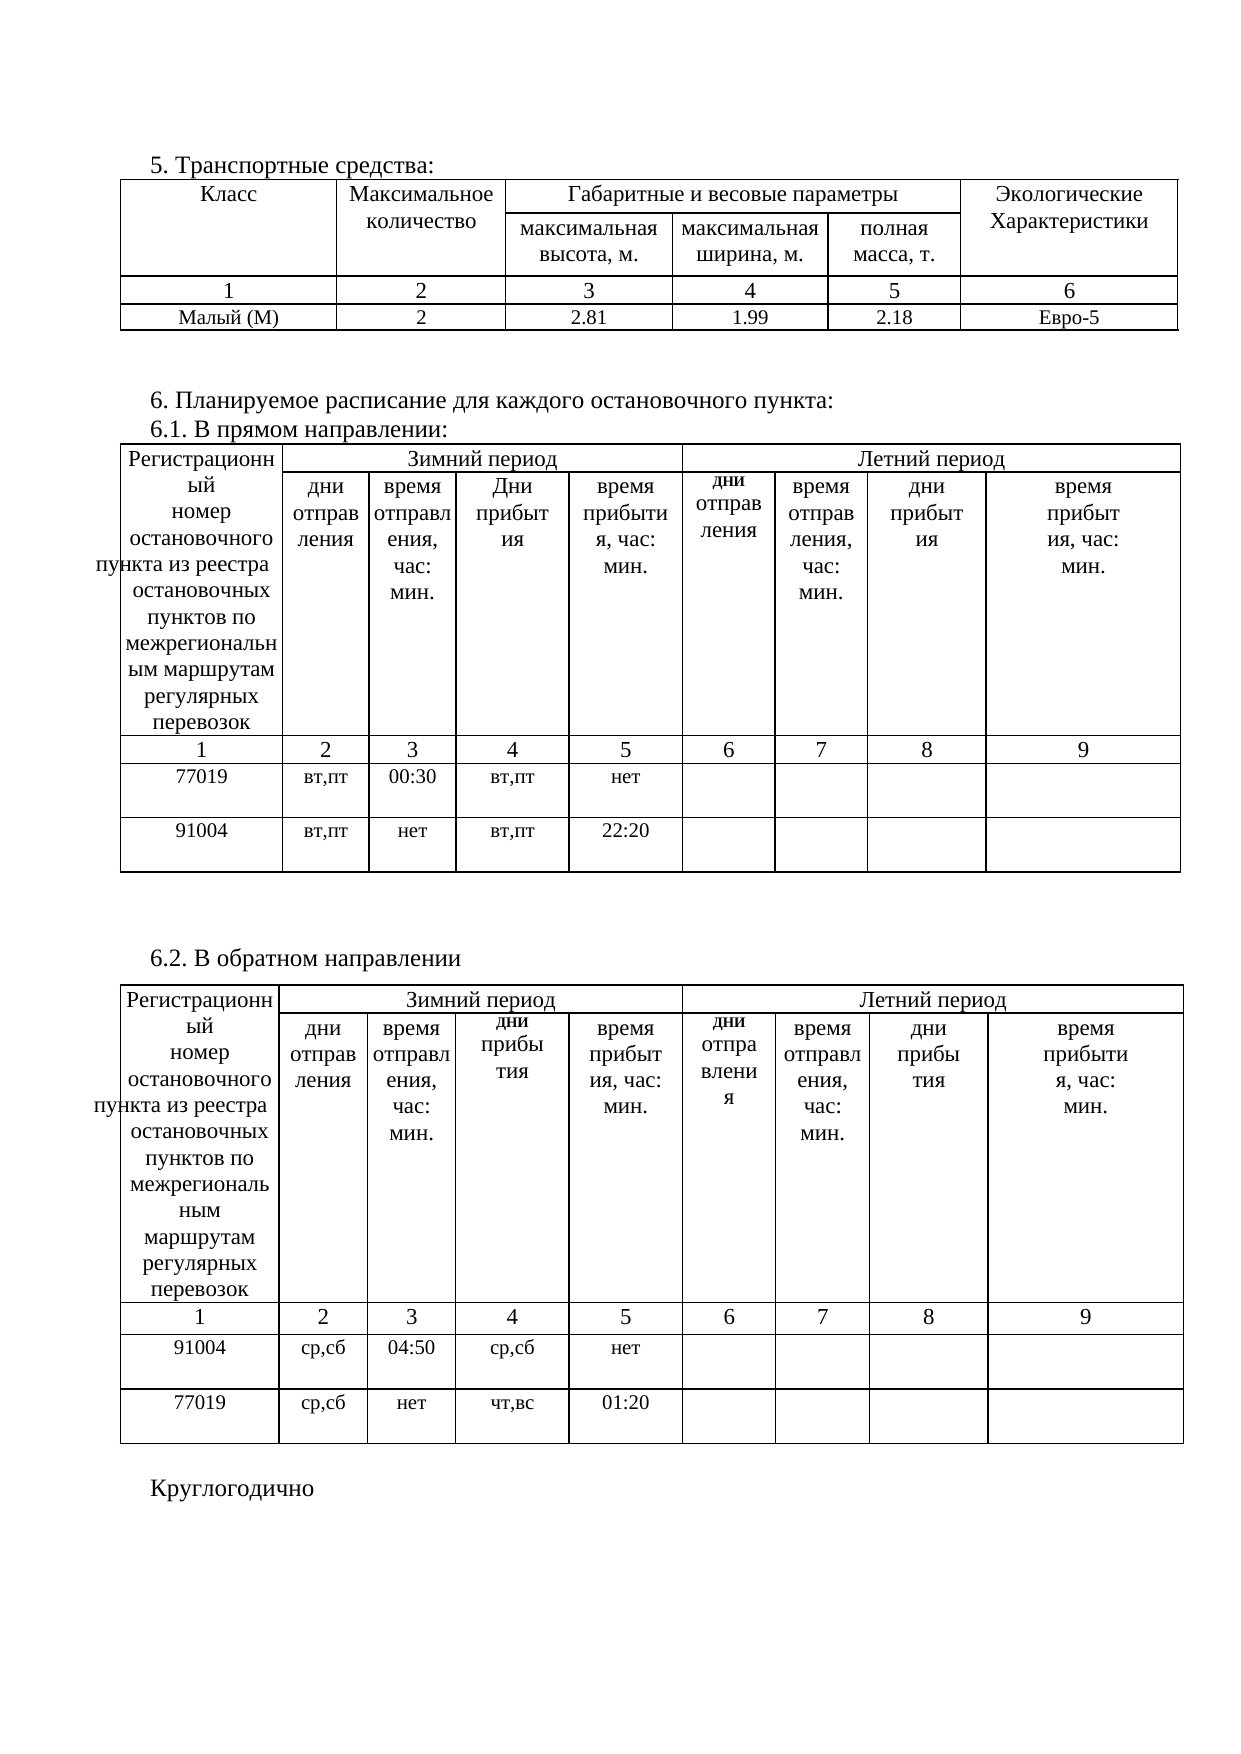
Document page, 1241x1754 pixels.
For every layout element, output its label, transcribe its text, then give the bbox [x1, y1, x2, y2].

table_header Регистрационный номер остановочного пункта из реестра остановочных пунктов по межрегиональным маршрутам регулярных перевозок [121, 445, 282, 734]
table_cell 22:20 [570, 818, 682, 871]
table_cell [870, 1390, 987, 1442]
table_cell 8 [870, 1303, 987, 1334]
table_cell [989, 1335, 1183, 1388]
table_cell [989, 1390, 1183, 1442]
table_cell дни отправ ления [280, 1014, 367, 1302]
table_cell Евро-5 [961, 305, 1177, 329]
text 5. Транспортные средства: [150, 150, 1090, 179]
table_cell время отправл ения, час: мин. [776, 1014, 869, 1302]
table_cell 04:50 [368, 1335, 455, 1388]
table_cell 2 [280, 1303, 367, 1334]
text 6. Планируемое расписание для каждого остановочного пункта: [150, 386, 1090, 414]
table_cell 8 [868, 736, 985, 762]
table_cell 3 [370, 736, 455, 762]
table_cell [683, 818, 774, 871]
table_cell нет [370, 818, 455, 871]
table_cell 00:30 [370, 764, 455, 817]
table_cell время прибыти я, час: мин. [989, 1014, 1183, 1302]
table_cell ДНИ отправ ления [683, 473, 774, 734]
table_cell 5 [829, 277, 960, 303]
table_cell 4 [456, 1303, 568, 1334]
table_cell 2.18 [829, 305, 960, 329]
table_cell 2 [337, 305, 505, 329]
table_cell дни прибыт ия [868, 473, 985, 734]
table_cell дни прибы тия [870, 1014, 987, 1302]
table_cell вт,пт [283, 818, 368, 871]
table_cell ср,сб [456, 1335, 568, 1388]
table_cell время отправл ения, час: мин. [370, 473, 455, 734]
table_cell [776, 1390, 869, 1442]
table_cell 01:20 [570, 1390, 682, 1442]
table_cell 7 [776, 1303, 869, 1334]
table_cell 1 [121, 736, 282, 762]
table_cell 2 [283, 736, 368, 762]
table_cell 5 [570, 736, 682, 762]
table_cell 77019 [121, 1390, 278, 1442]
table_cell вт,пт [457, 818, 568, 871]
table_cell нет [570, 1335, 682, 1388]
table_cell дни отправ ления [283, 473, 368, 734]
table_cell максимальная высота, м. [506, 214, 672, 275]
table_cell время прибыт ия, час: мин. [570, 1014, 682, 1302]
table_cell 7 [776, 736, 867, 762]
table_cell [683, 1335, 775, 1388]
table_cell 6 [961, 277, 1177, 303]
table_cell [987, 818, 1180, 871]
table_cell Малый (М) [121, 305, 336, 329]
table_cell [868, 818, 985, 871]
table_cell 3 [506, 277, 672, 303]
table_cell полная масса, т. [829, 214, 960, 275]
table_cell вт,пт [283, 764, 368, 817]
table_header Класс [121, 180, 336, 275]
table_header Габаритные и весовые параметры [506, 180, 960, 212]
table_header Летний период [683, 445, 1180, 471]
table_header Летний период [683, 986, 1183, 1012]
table_cell [987, 764, 1180, 817]
table_header Зимний период [283, 445, 682, 471]
table_cell 2 [337, 277, 505, 303]
table_cell [868, 764, 985, 817]
table_cell 6 [683, 736, 774, 762]
table_header Регистрационный номер остановочного пункта из реестра остановочных пунктов по межрегиональным маршрутам регулярных перевозок [121, 986, 278, 1302]
table_cell максимальная ширина, м. [673, 214, 827, 275]
table_cell [870, 1335, 987, 1388]
table_header Максимальное количество [337, 180, 505, 275]
table_cell 2.81 [506, 305, 672, 329]
table_cell чт,вс [456, 1390, 568, 1442]
table_cell время прибыти я, час: мин. [570, 473, 682, 734]
table_cell [776, 818, 867, 871]
table_cell 4 [673, 277, 827, 303]
table_cell 1 [121, 1303, 278, 1334]
table_cell время прибыт ия, час: мин. [987, 473, 1180, 734]
table_cell 1 [121, 277, 336, 303]
table_cell ср,сб [280, 1390, 367, 1442]
table_cell 91004 [121, 1335, 278, 1388]
table_cell Дни прибыт ия [457, 473, 568, 734]
table_cell вт,пт [457, 764, 568, 817]
table_cell [776, 1335, 869, 1388]
table_cell 4 [457, 736, 568, 762]
table_cell 9 [987, 736, 1180, 762]
table_cell время отправ ления, час: мин. [776, 473, 867, 734]
table_cell 6 [683, 1303, 775, 1334]
table_cell 3 [368, 1303, 455, 1334]
text Круглогодично [150, 1473, 1090, 1502]
table_cell 5 [570, 1303, 682, 1334]
table_cell ДНИ прибы тия [456, 1014, 568, 1302]
table_cell 77019 [121, 764, 282, 817]
table_cell нет [570, 764, 682, 817]
table_cell [683, 764, 774, 817]
table_cell [776, 764, 867, 817]
table_header Экологические Характеристики [961, 180, 1177, 275]
table_cell 1.99 [673, 305, 827, 329]
table_cell нет [368, 1390, 455, 1442]
table_cell ДНИ отпра влени я [683, 1014, 775, 1302]
table_cell 91004 [121, 818, 282, 871]
text 6.1. В прямом направлении: [150, 414, 1090, 443]
table_header Зимний период [280, 986, 682, 1012]
text 6.2. В обратном направлении [150, 943, 1090, 972]
table_cell [683, 1390, 775, 1442]
table_cell ср,сб [280, 1335, 367, 1388]
table_cell время отправл ения, час: мин. [368, 1014, 455, 1302]
table_cell 9 [989, 1303, 1183, 1334]
